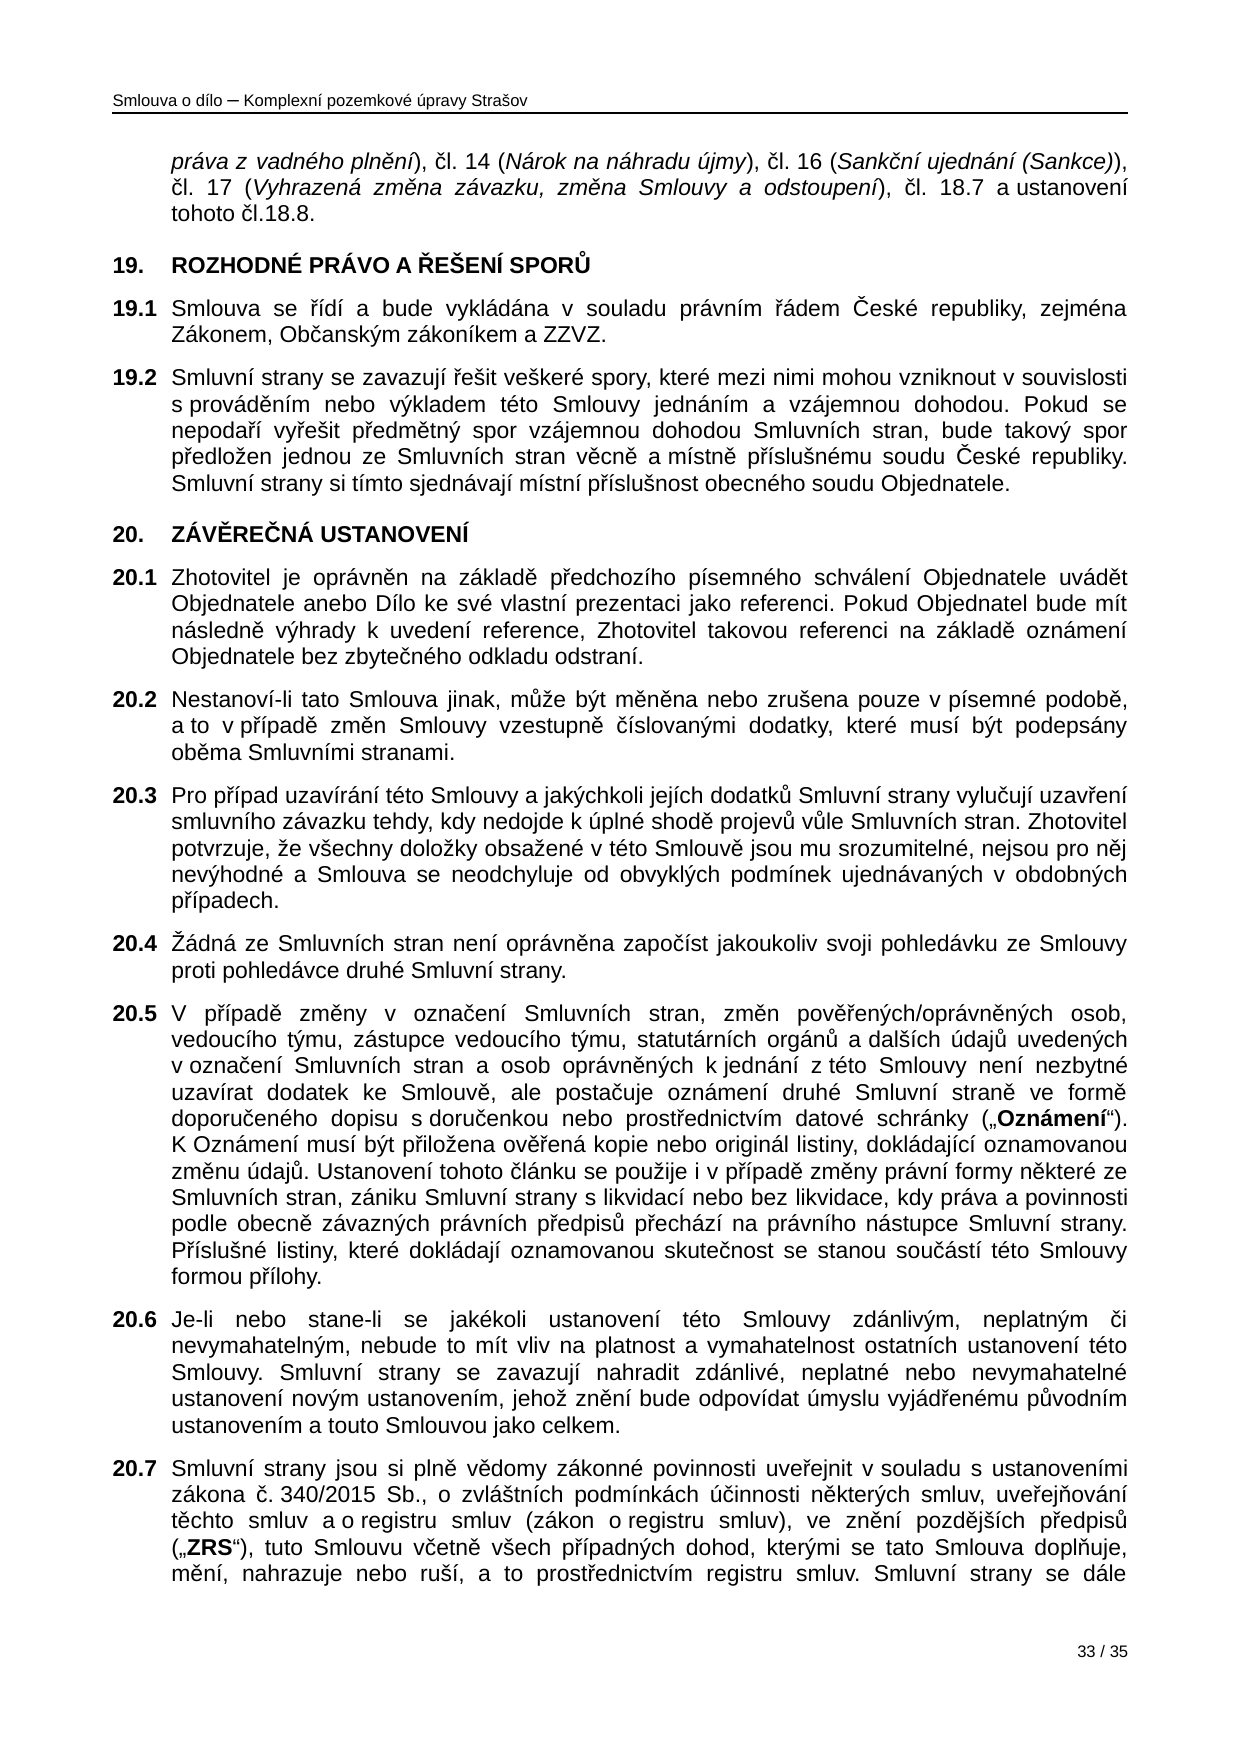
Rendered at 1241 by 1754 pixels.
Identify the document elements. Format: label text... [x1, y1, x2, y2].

text Smluvní strany se zavazují řešit veškeré spory, které mezi nimi mohou vzniknout v souvislosti s prováděním nebo výkladem této Smlouvy jednáním a vzájemnou dohodou. Pokud se nepodaří vyřešit předmětný spor vzájemnou dohodou Smluvních stran, bude takový spor předložen jednou ze Smluvních stran věcně a místně příslušnému soudu České republiky. Smluvní strany si tímto sjednávají místní příslušnost obecného soudu Objednatele. [112, 364, 1128, 496]
text V případě změny v označení Smluvních stran, změn pověřených/oprávněných osob, vedoucího týmu, zástupce vedoucího týmu, statutárních orgánů a dalších údajů uvedených v označení Smluvních stran a osob oprávněných k jednání z této Smlouvy není nezbytné uzavírat dodatek ke Smlouvě, ale postačuje oznámení druhé Smluvní straně ve formě doporučeného dopisu s doručenkou nebo prostřednictvím datové schránky („Oznámení“). K Oznámení musí být přiložena ověřená kopie nebo originál listiny, dokládající oznamovanou změnu údajů. Ustanovení tohoto článku se použije i v případě změny právní formy některé ze Smluvních stran, zániku Smluvní strany s likvidací nebo bez likvidace, kdy práva a povinnosti podle obecně závazných právních předpisů přechází na právního nástupce Smluvní strany. Příslušné listiny, které dokládají oznamovanou skutečnost se stanou součástí této Smlouvy formou přílohy. [112, 999, 1128, 1289]
text Zhotovitel je oprávněn na základě předchozího písemného schválení Objednatele uvádět Objednatele anebo Dílo ke své vlastní prezentaci jako referenci. Pokud Objednatel bude mít následně výhrady k uvedení reference, Zhotovitel takovou referenci na základě oznámení Objednatele bez zbytečného odkladu odstraní. [112, 564, 1128, 669]
text Závěrečná ustanovení [112, 521, 1128, 547]
text Nestanoví-li tato Smlouva jinak, může být měněna nebo zrušena pouze v písemné podobě, a to v případě změn Smlouvy vzestupně číslovanými dodatky, které musí být podepsány oběma Smluvními stranami. [112, 686, 1128, 765]
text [112, 148, 1128, 227]
text Rozhodné právo a řešení sporů [112, 252, 1128, 278]
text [112, 1454, 1128, 1586]
text Smlouva se řídí a bude vykládána v souladu právním řádem České republiky, zejména Zákonem, Občanským zákoníkem a ZZVZ. [112, 295, 1128, 347]
text Žádná ze Smluvních stran není oprávněna započíst jakoukoliv svoji pohledávku ze Smlouvy proti pohledávce druhé Smluvní strany. [112, 930, 1128, 983]
text Je-li nebo stane-li se jakékoli ustanovení této Smlouvy zdánlivým, neplatným či nevymahatelným, nebude to mít vliv na platnost a vymahatelnost ostatních ustanovení této Smlouvy. Smluvní strany se zavazují nahradit zdánlivé, neplatné nebo nevymahatelné ustanovení novým ustanovením, jehož znění bude odpovídat úmyslu vyjádřenému původním ustanovením a touto Smlouvou jako celkem. [112, 1306, 1128, 1438]
text Pro případ uzavírání této Smlouvy a jakýchkoli jejích dodatků Smluvní strany vylučují uzavření smluvního závazku tehdy, kdy nedojde k úplné shodě projevů vůle Smluvních stran. Zhotovitel potvrzuje, že všechny doložky obsažené v této Smlouvě jsou mu srozumitelné, nejsou pro něj nevýhodné a Smlouva se neodchyluje od obvyklých podmínek ujednávaných v obdobných případech. [112, 782, 1128, 913]
